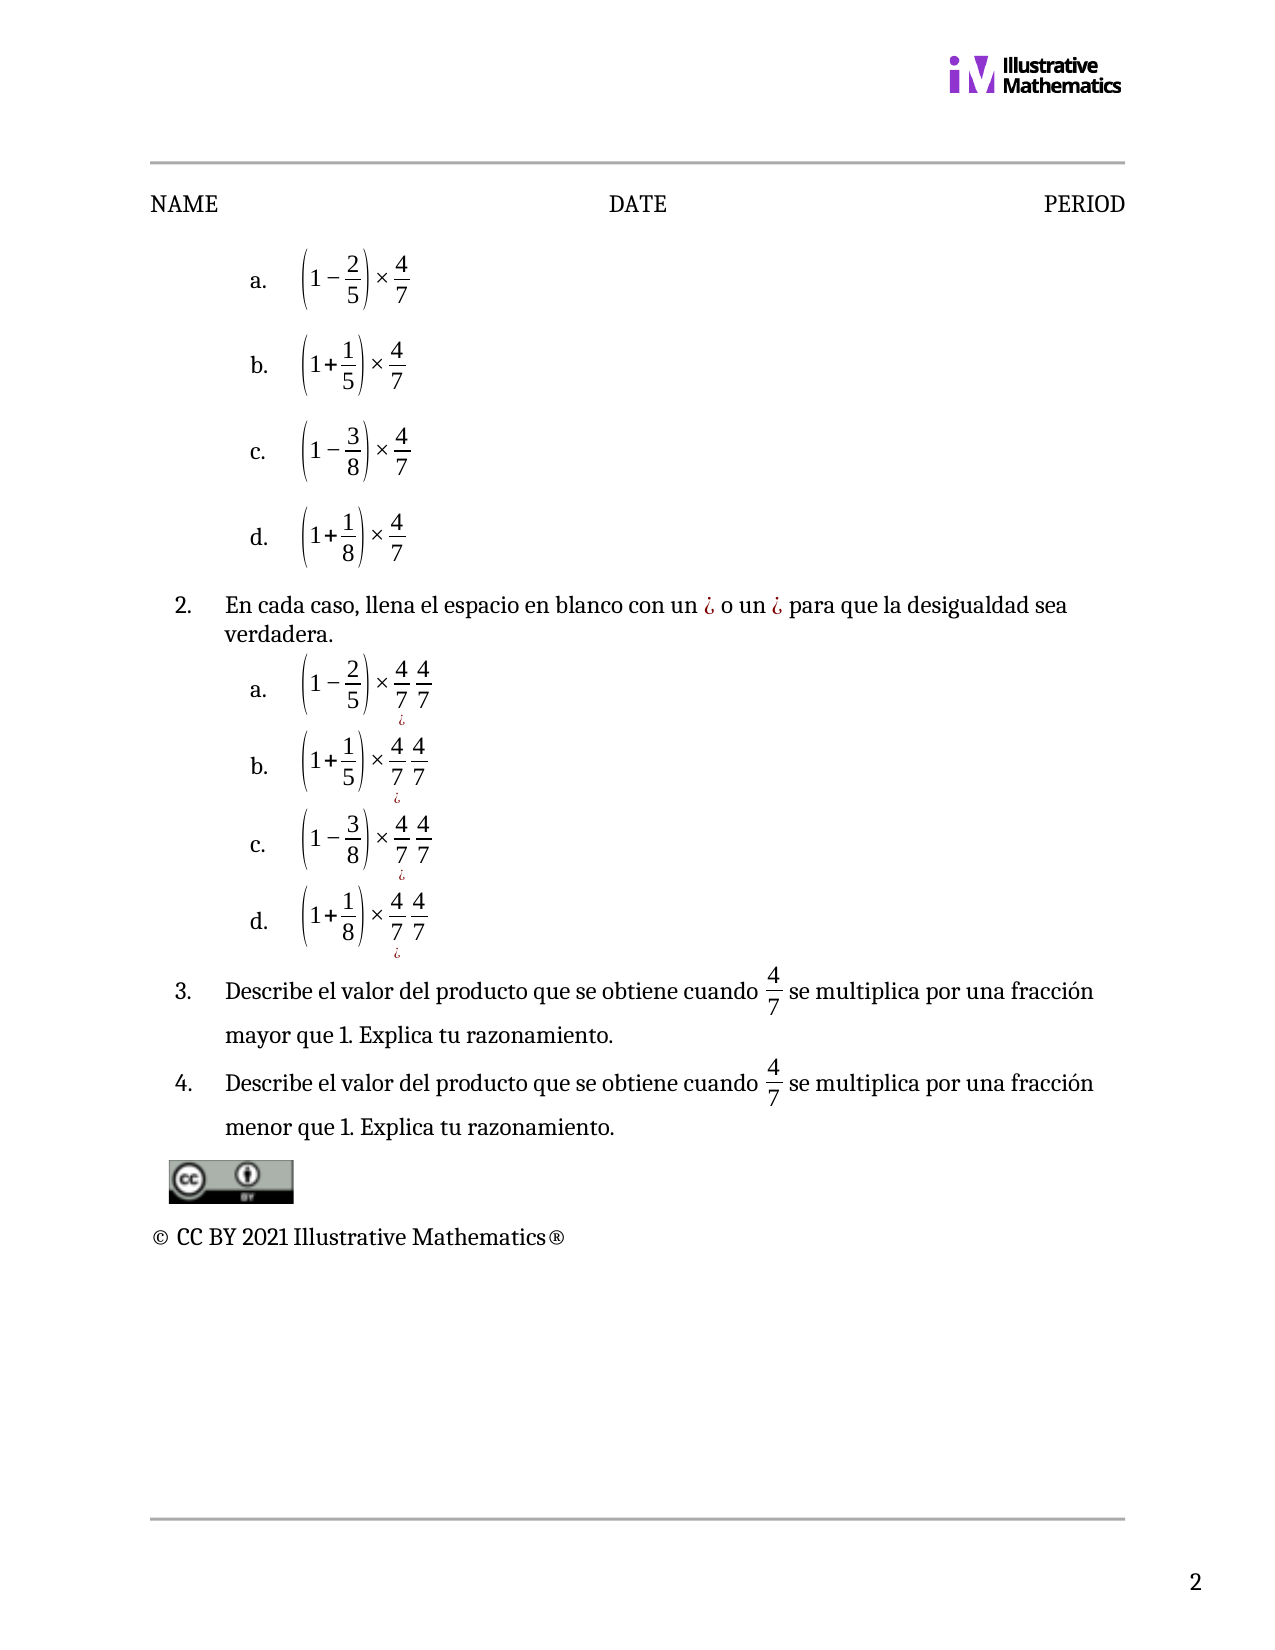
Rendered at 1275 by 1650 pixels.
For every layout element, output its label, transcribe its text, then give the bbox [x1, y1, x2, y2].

list Describe el valor del producto que se obtiene cuando se multiplica por una fracción mayor que 1. Explica tu razonamiento. [175, 962, 1125, 1050]
list Describe el valor del producto que se obtiene cuando se multiplica por una fracción menor que 1. Explica tu razonamiento. [175, 1053, 1125, 1141]
picture [168, 1160, 294, 1204]
text © CC BY 2021 Illustrative Mathematics® [150, 1222, 1125, 1251]
picture [949, 55, 1121, 93]
list En cada caso, llena el espacio en blanco con un o un para que la desigualdad sea verdadera. [175, 591, 1125, 648]
